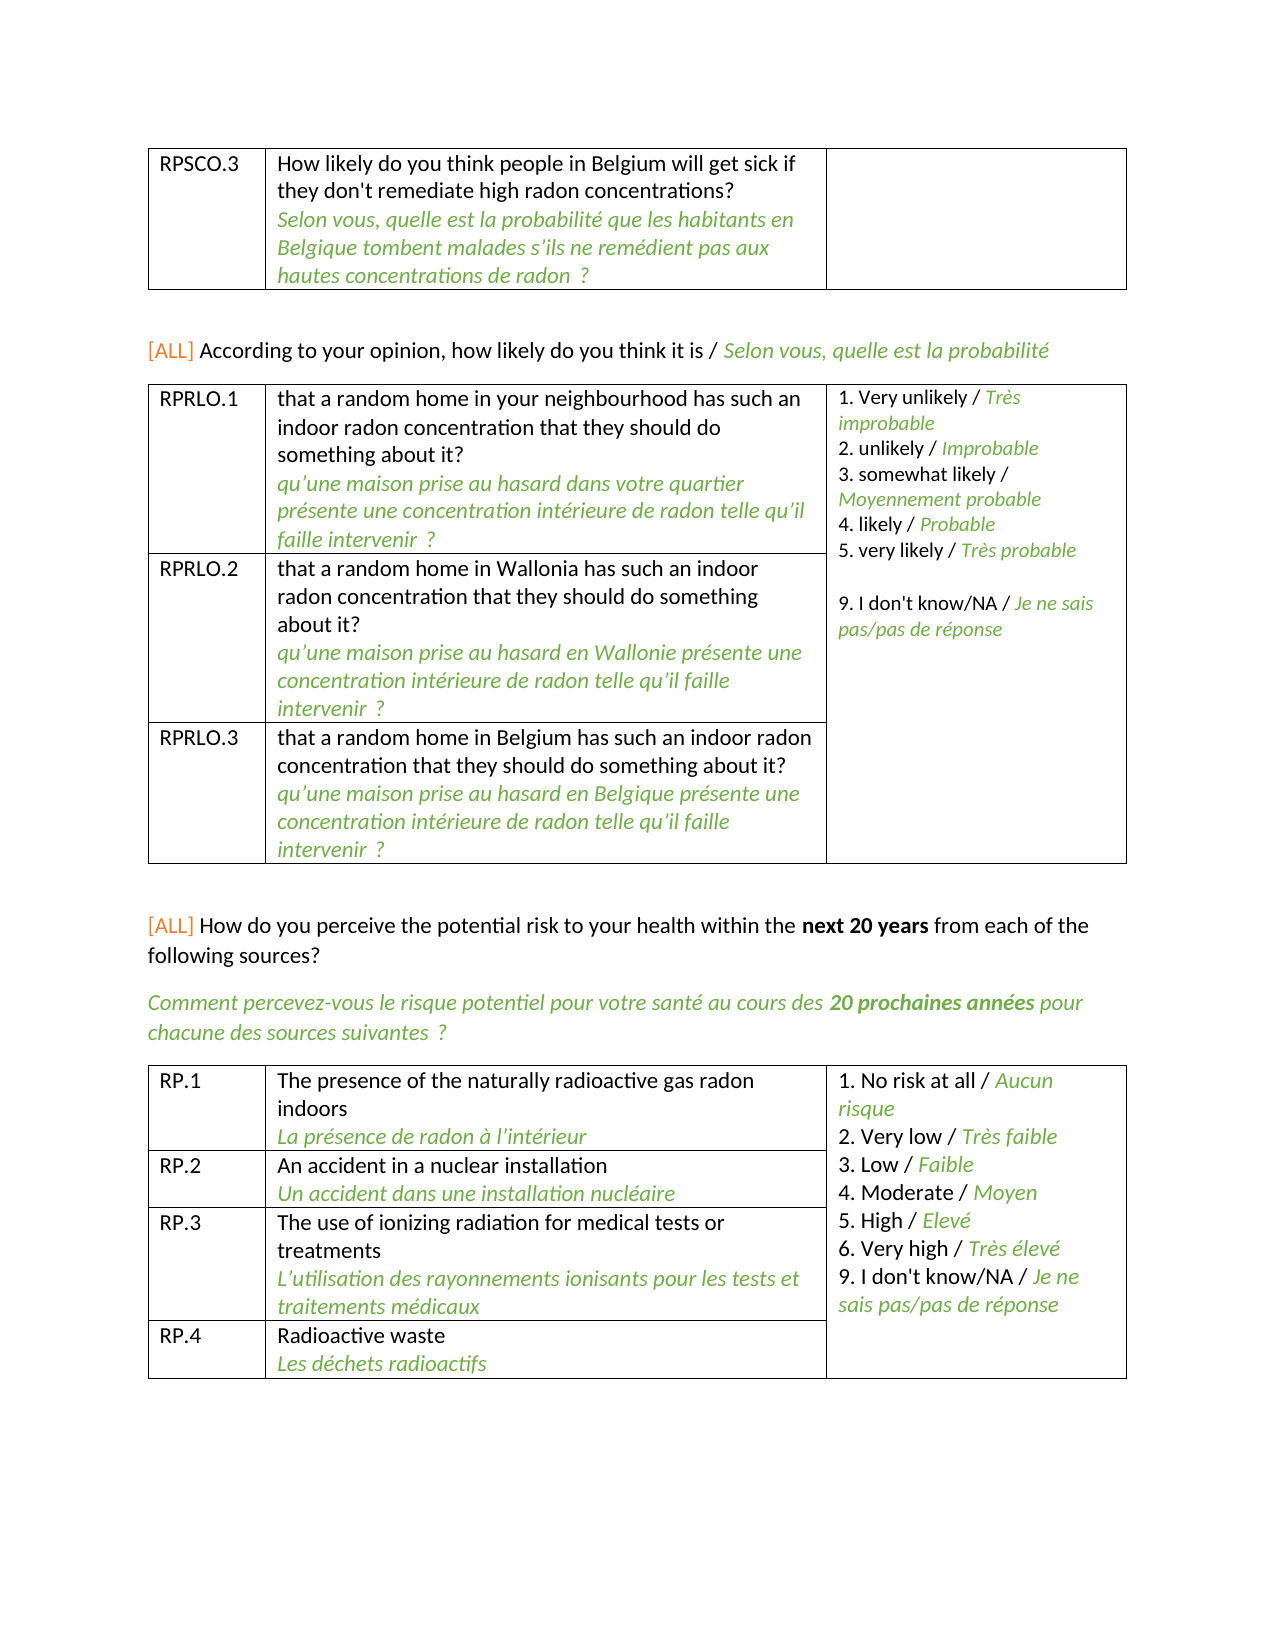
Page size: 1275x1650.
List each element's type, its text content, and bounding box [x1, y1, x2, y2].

text [ALL] How do you perceive the potential risk to your health within the next 20 years from each of the following sources? [148, 911, 1127, 969]
text [ALL] According to your opinion, how likely do you think it is / Selon vous, quelle est la probabilité [148, 337, 1127, 365]
table_cell The use of ionizing radiation for medical tests or treatments L’utilisation des rayonnements ionisants pour les tests et traitements médicaux [266, 1208, 826, 1320]
table_cell RPRLO.2 [149, 554, 265, 722]
table_header 1. No risk at all / Aucun risque 2. Very low / Très faible 3. Low / Faible 4. Moderate / Moyen 5. High / Elevé 6. Very high / Très élevé 9. I don't know/NA / Je ne sais pas/pas de réponse [827, 1066, 1126, 1377]
table_header The presence of the naturally radioactive gas radon indoors La présence de radon à l’intérieur [266, 1066, 826, 1150]
table_cell RP.2 [149, 1151, 265, 1207]
table_cell An accident in a nuclear installation Un accident dans une installation nucléaire [266, 1151, 826, 1207]
table_cell that a random home in Belgium has such an indoor radon concentration that they should do something about it? qu’une maison prise au hasard en Belgique présente une concentration intérieure de radon telle qu’il faille intervenir ? [266, 723, 826, 863]
table_header RPRLO.1 [149, 385, 265, 553]
table_cell that a random home in Wallonia has such an indoor radon concentration that they should do something about it? qu’une maison prise au hasard en Wallonie présente une concentration intérieure de radon telle qu’il faille intervenir ? [266, 554, 826, 722]
table_cell RP.3 [149, 1208, 265, 1320]
text Comment percevez-vous le risque potentiel pour votre santé au cours des 20 prochaines années pour chacune des sources suivantes ? [148, 988, 1127, 1046]
table_cell How likely do you think people in Belgium will get sick if they don't remediate high radon concentrations? Selon vous, quelle est la probabilité que les habitants en Belgique tombent malades s’ils ne remédient pas aux hautes concentrations de radon ? [266, 149, 826, 289]
table_header RP.1 [149, 1066, 265, 1150]
table_header that a random home in your neighbourhood has such an indoor radon concentration that they should do something about it? qu’une maison prise au hasard dans votre quartier présente une concentration intérieure de radon telle qu’il faille intervenir ? [266, 385, 826, 553]
table_cell RP.4 [149, 1321, 265, 1377]
table_cell RPSCO.3 [149, 149, 265, 289]
table_cell RPRLO.3 [149, 723, 265, 863]
table_cell Radioactive waste Les déchets radioactifs [266, 1321, 826, 1377]
